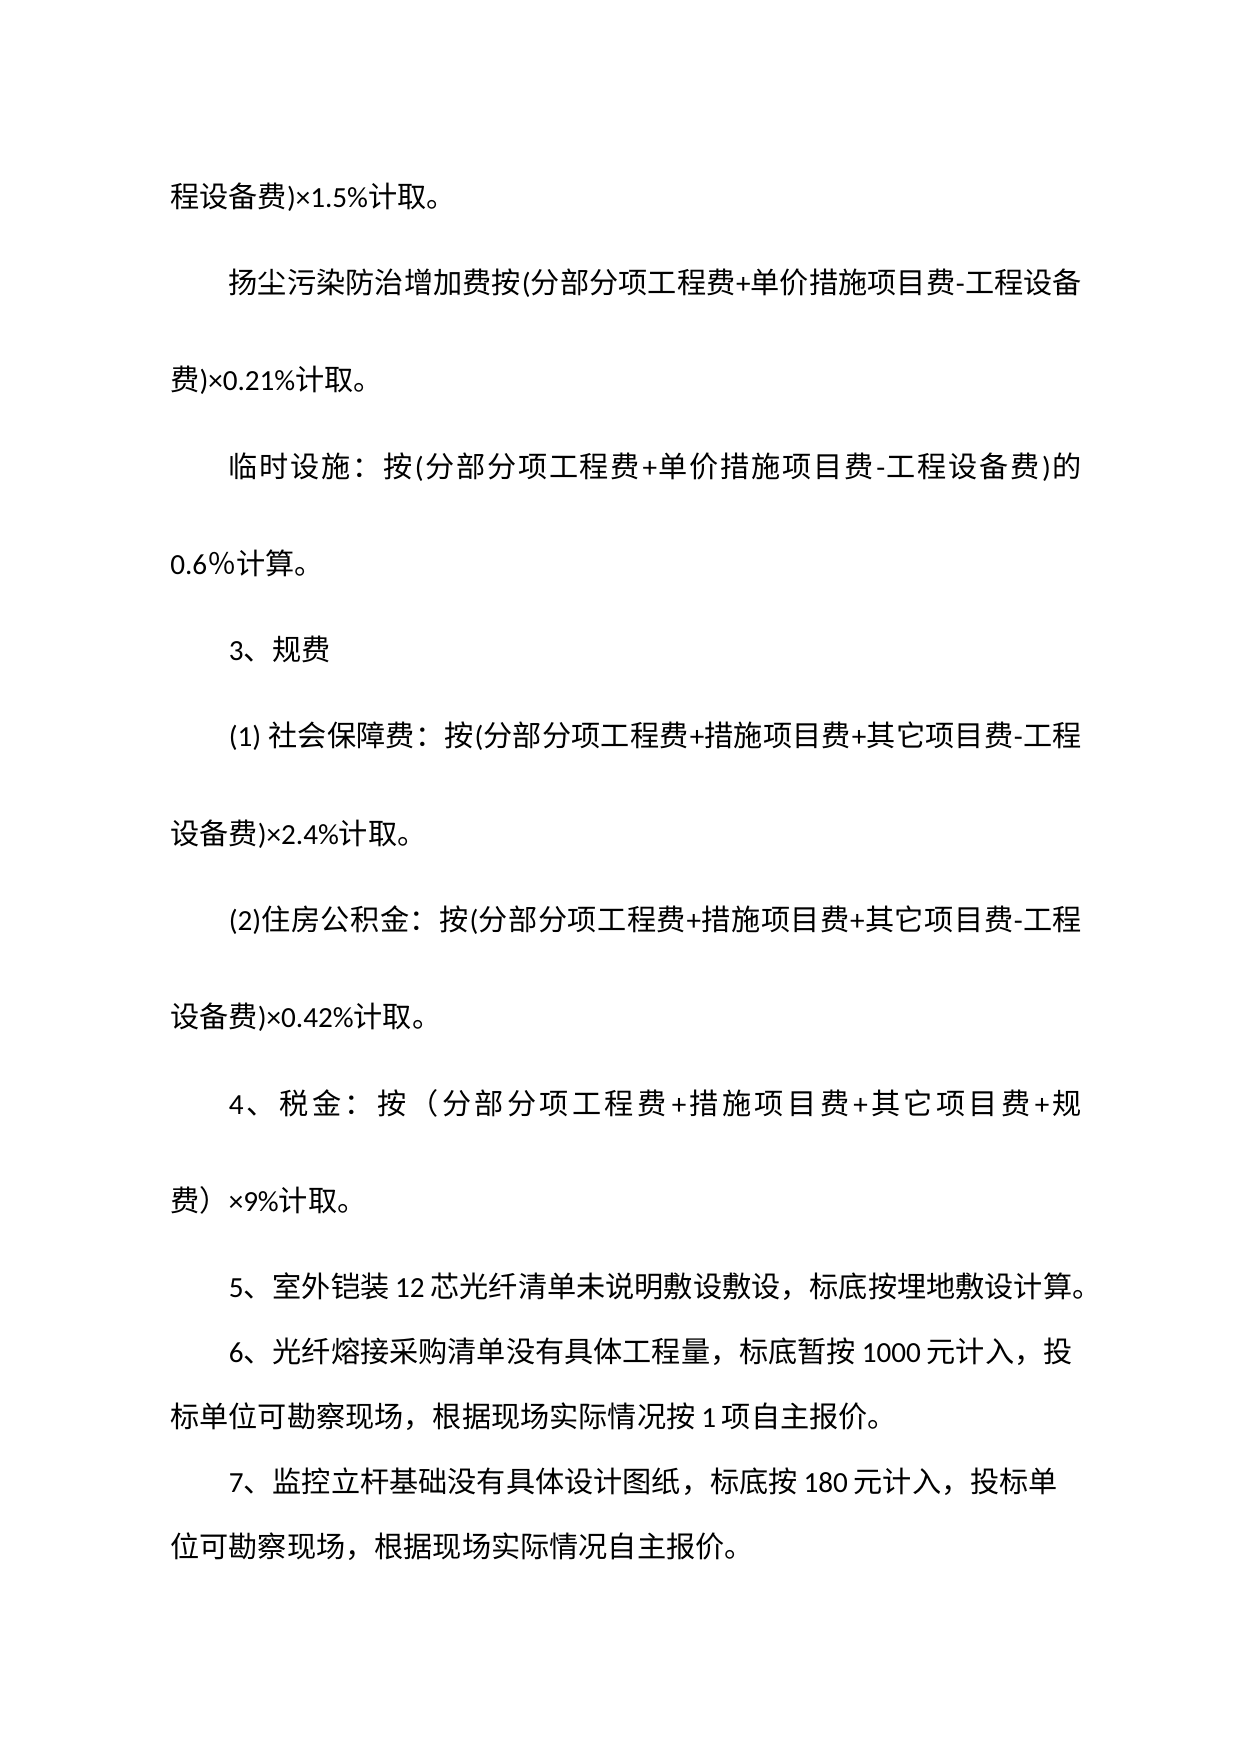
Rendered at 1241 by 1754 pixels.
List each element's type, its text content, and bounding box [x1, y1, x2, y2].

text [170, 162, 1082, 227]
list 7、监控立杆基础没有具体设计图纸，标底按180元计入，投标单位可勘察现场，根据现场实际情况自主报价。 [170, 1447, 1082, 1577]
text 临时设施：按(分部分项工程费+单价措施项目费-工程设备费)的0.6％计算。 [170, 432, 1082, 594]
text 扬尘污染防治增加费按(分部分项工程费+单价措施项目费-工程设备费)×0.21%计取。 [170, 248, 1082, 411]
text 3、规费 [170, 615, 1082, 680]
list 5、室外铠装12芯光纤清单未说明敷设敷设，标底按埋地敷设计算。 [170, 1252, 1082, 1317]
text (1) 社会保障费：按(分部分项工程费+措施项目费+其它项目费-工程设备费)×2.4%计取。 [170, 702, 1082, 864]
list 6、光纤熔接采购清单没有具体工程量，标底暂按1000元计入，投标单位可勘察现场，根据现场实际情况按1项自主报价。 [170, 1317, 1082, 1447]
text 4、税金：按（分部分项工程费+措施项目费+其它项目费+规费）×9%计取。 [170, 1069, 1082, 1231]
text (2)住房公积金：按(分部分项工程费+措施项目费+其它项目费-工程设备费)×0.42%计取。 [170, 885, 1082, 1048]
